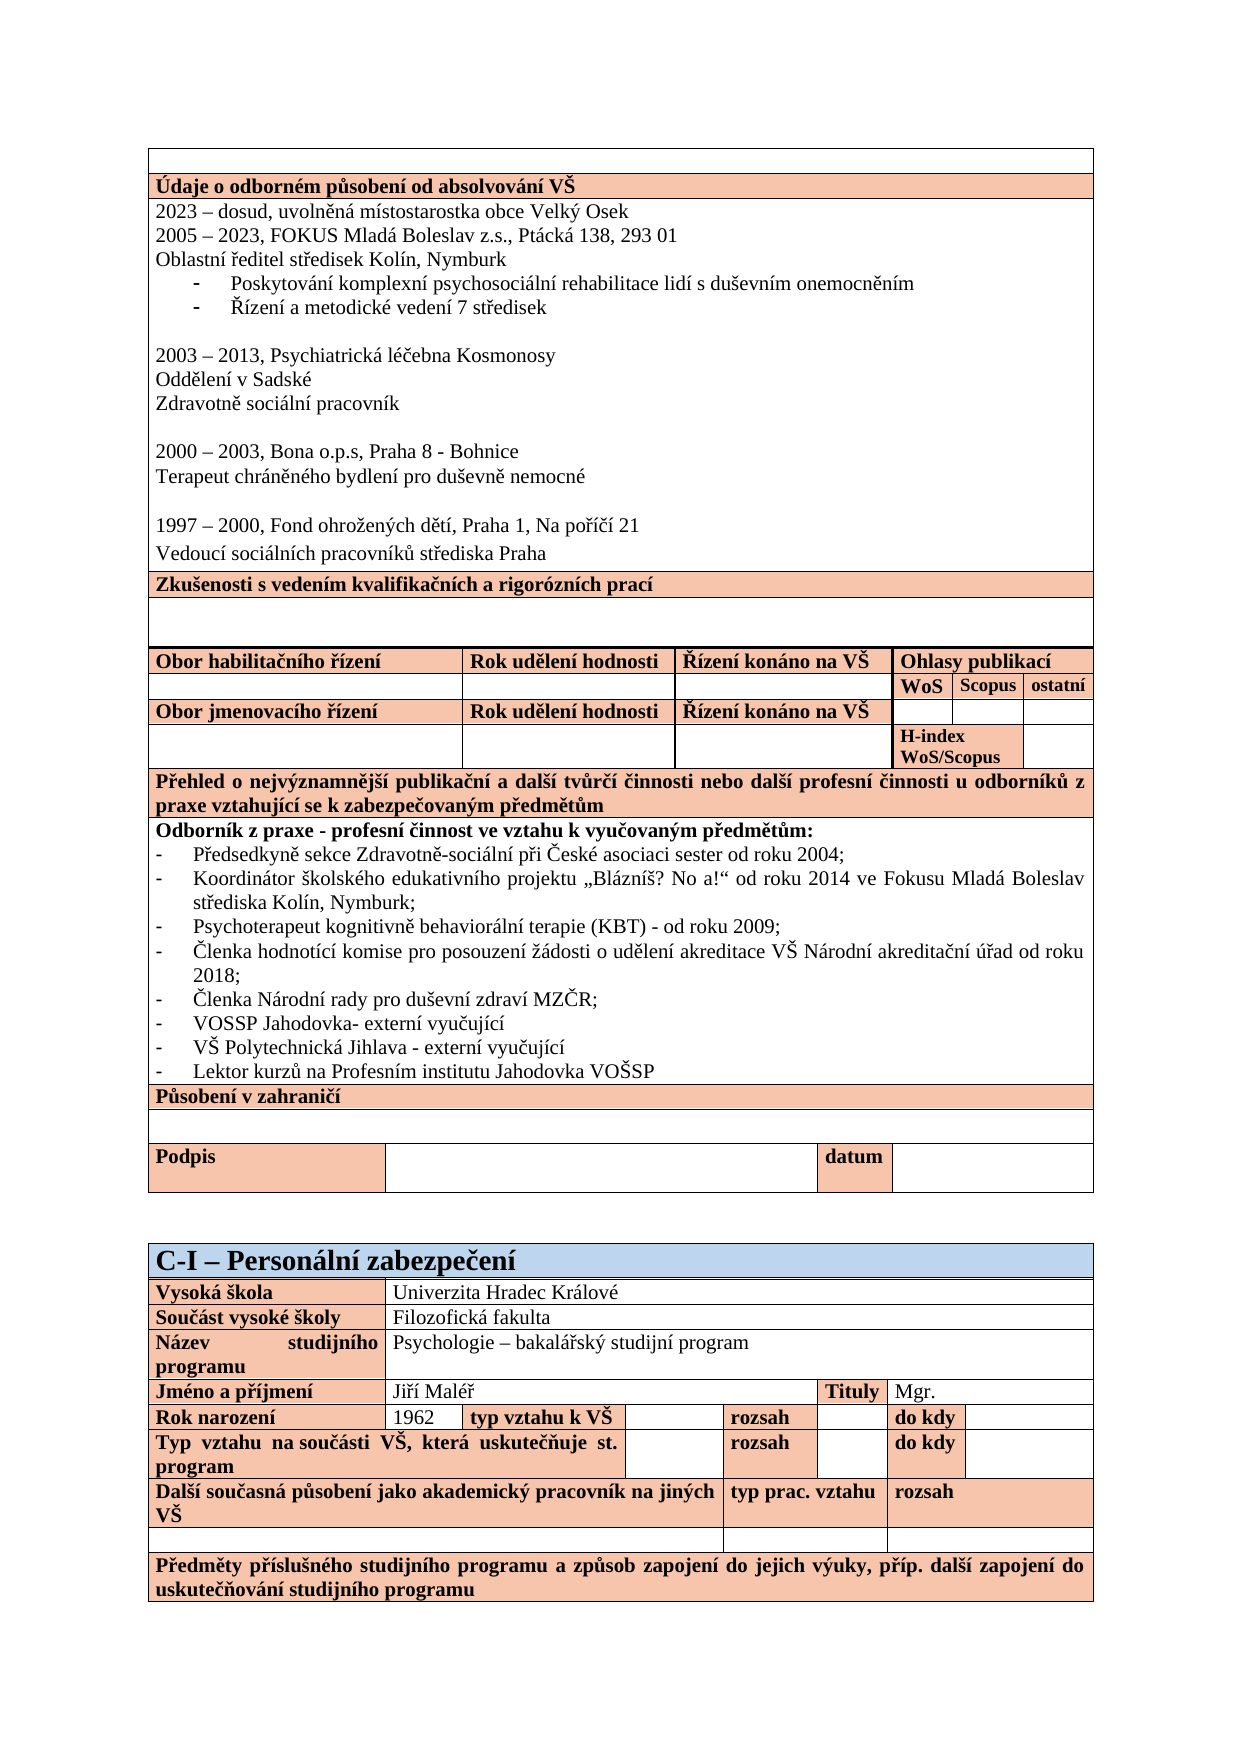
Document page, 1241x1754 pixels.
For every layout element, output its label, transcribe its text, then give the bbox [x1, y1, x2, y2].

table_cell Obor jmenovacího řízení [149, 700, 462, 723]
table_cell [953, 700, 1023, 723]
table_cell Odborník z praxe - profesní činnost ve vztahu k vyučovaným předmětům: Předsedkyně sekce Zdravotně-sociální při České asociaci sester od roku 2004; Koordinátor školského edukativního projektu „Blázníš? No a!“ od roku 2014 ve Fokusu Mladá Boleslav střediska Kolín, Nymburk; Psychoterapeut kognitivně behaviorální terapie (KBT) - od roku 2009; Členka hodnotící komise pro posouzení žádosti o udělení akreditace VŠ Národní akreditační úřad od roku 2018; Členka Národní rady pro duševní zdraví MZČR; VOSSP Jahodovka- externí vyučující VŠ Polytechnická Jihlava - externí vyučující Lektor kurzů na Profesním institutu Jahodovka VOŠSP [149, 818, 1093, 1083]
table_cell [893, 1144, 1093, 1192]
table_cell Působení v zahraničí [149, 1085, 1093, 1108]
table_cell ostatní [1024, 674, 1093, 698]
table_cell [1024, 725, 1093, 768]
table_cell Předměty příslušného studijního programu a způsob zapojení do jejich výuky, příp. další zapojení do uskutečňování studijního programu [149, 1553, 1093, 1601]
table_cell Typ vztahu na součásti VŠ, která uskutečňuje st. program [149, 1430, 625, 1478]
table_cell Obor habilitačního řízení [149, 649, 462, 673]
table_cell Zkušenosti s vedením kvalifikačních a rigorózních prací [149, 572, 1093, 597]
table_cell Podpis [149, 1144, 385, 1192]
table_cell Jméno a příjmení [149, 1380, 385, 1403]
table_cell H-index WoS/Scopus [894, 725, 1023, 768]
table_cell Filozofická fakulta [386, 1305, 1093, 1329]
table_cell [676, 725, 891, 768]
table_cell Jiří Maléř [386, 1380, 817, 1403]
table_cell WoS [894, 674, 952, 698]
table_cell [818, 1405, 887, 1429]
table_cell [149, 674, 462, 698]
table_cell Rok udělení hodnosti [463, 700, 674, 723]
table_cell 2023 – dosud, uvolněná místostarostka obce Velký Osek 2005 – 2023, FOKUS Mladá Boleslav z.s., Ptácká 138, 293 01 Oblastní ředitel středisek Kolín, Nymburk Poskytování komplexní psychosociální rehabilitace lidí s duševním onemocněním Řízení a metodické vedení 7 středisek 2003 – 2013, Psychiatrická léčebna Kosmonosy Oddělení v Sadské Zdravotně sociální pracovník 2000 – 2003, Bona o.p.s, Praha 8 - Bohnice Terapeut chráněného bydlení pro duševně nemocné 1997 – 2000, Fond ohrožených dětí, Praha 1, Na poříčí 21 Vedoucí sociálních pracovníků střediska Praha [149, 199, 1093, 571]
table_cell Ohlasy publikací [894, 649, 1093, 673]
table_cell Psychologie – bakalářský studijní program [386, 1330, 1093, 1378]
table_cell Tituly [818, 1380, 887, 1403]
table_cell Vysoká škola [149, 1280, 385, 1304]
table_cell [386, 1144, 817, 1192]
table_cell Řízení konáno na VŠ [676, 649, 891, 673]
table_cell [724, 1528, 887, 1552]
table_cell typ vztahu k VŠ [463, 1405, 625, 1429]
table_cell [818, 1430, 887, 1478]
table_cell [888, 1528, 1093, 1552]
table_cell [626, 1405, 723, 1429]
table_cell datum [818, 1144, 892, 1192]
table_cell [149, 598, 1093, 646]
table_cell Univerzita Hradec Králové [386, 1280, 1093, 1304]
table_cell Rok udělení hodnosti [463, 649, 674, 673]
table_cell [966, 1430, 1093, 1478]
table_cell [149, 1110, 1093, 1143]
table_cell [894, 700, 952, 723]
table_cell Přehled o nejvýznamnější publikační a další tvůrčí činnosti nebo další profesní činnosti u odborníků z praxe vztahující se k zabezpečovaným předmětům [149, 769, 1093, 817]
table_cell [966, 1405, 1093, 1429]
table_cell [149, 725, 462, 768]
table_cell do kdy [888, 1405, 965, 1429]
table_cell Řízení konáno na VŠ [676, 700, 891, 723]
table_cell do kdy [888, 1430, 965, 1478]
table_cell Rok narození [149, 1405, 385, 1429]
table_cell [463, 674, 674, 698]
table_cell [149, 149, 1093, 173]
table_cell Součást vysoké školy [149, 1305, 385, 1329]
table_cell [676, 674, 891, 698]
table_cell Další současná působení jako akademický pracovník na jiných VŠ [149, 1479, 723, 1527]
table_cell [1024, 700, 1093, 723]
table_cell typ prac. vztahu [724, 1479, 887, 1527]
table_cell [626, 1430, 723, 1478]
table_cell rozsah [724, 1405, 817, 1429]
table_cell Údaje o odborném působení od absolvování VŠ [149, 174, 1093, 198]
table_cell Název studijního programu [149, 1330, 385, 1378]
table_cell [463, 725, 674, 768]
table_cell rozsah [724, 1430, 817, 1478]
table_cell Mgr. [888, 1380, 1093, 1403]
table_cell 1962 [386, 1405, 462, 1429]
table_cell Scopus [953, 674, 1023, 698]
table_cell [149, 1528, 723, 1552]
table_cell rozsah [888, 1479, 1093, 1527]
table_header C-I – Personální zabezpečení [149, 1244, 1093, 1277]
